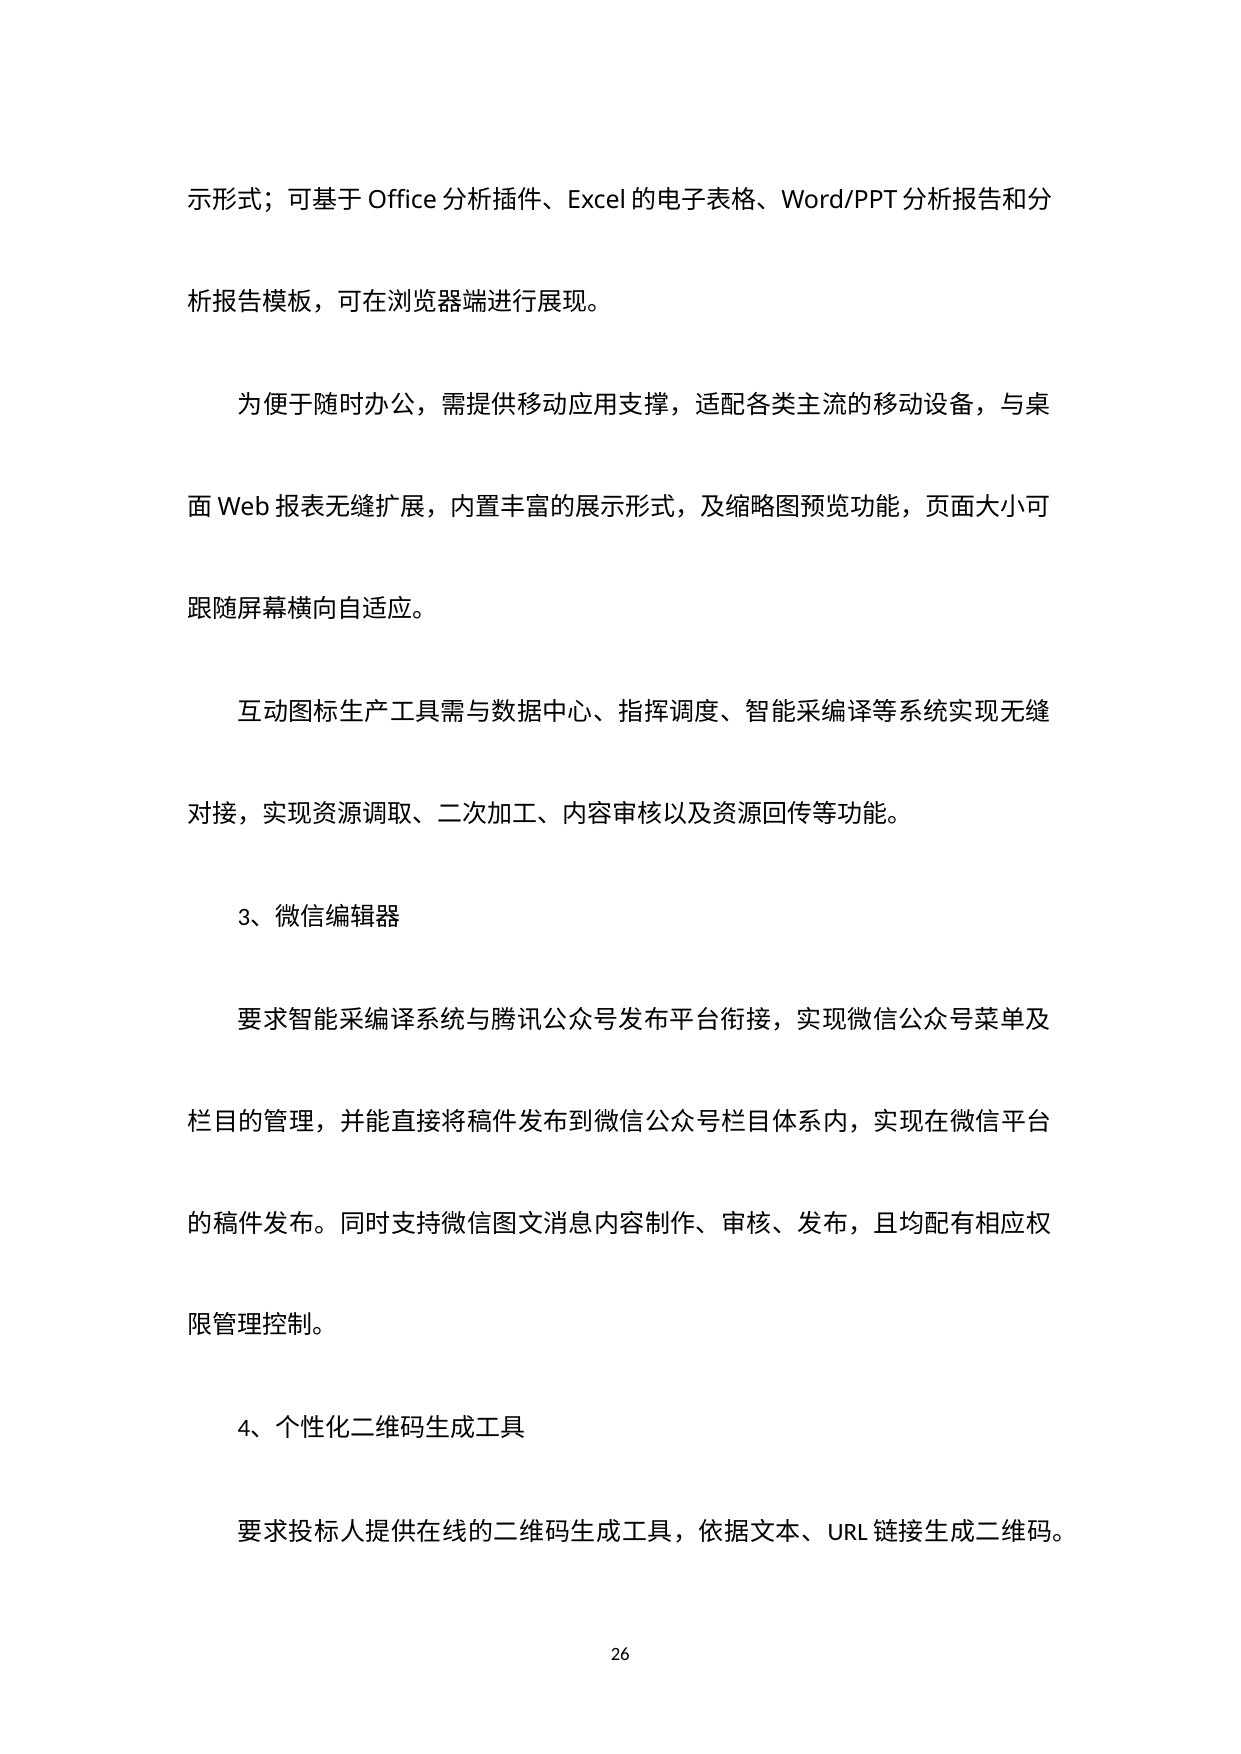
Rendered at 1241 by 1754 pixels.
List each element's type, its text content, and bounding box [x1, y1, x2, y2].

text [187, 1495, 1053, 1563]
text 为便于随时办公，需提供移动应用支撑，适配各类主流的移动设备，与桌面Web报表无缝扩展，内置丰富的展示形式，及缩略图预览功能，页面大小可跟随屏幕横向自适应。 [187, 369, 1053, 640]
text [187, 164, 1053, 334]
text 要求智能采编译系统与腾讯公众号发布平台衔接，实现微信公众号菜单及栏目的管理，并能直接将稿件发布到微信公众号栏目体系内，实现在微信平台的稿件发布。同时支持微信图文消息内容制作、审核、发布，且均配有相应权限管理控制。 [187, 983, 1053, 1357]
text 4、个性化二维码生成工具 [187, 1392, 1053, 1460]
text 3、微信编辑器 [187, 880, 1053, 948]
text 互动图标生产工具需与数据中心、指挥调度、智能采编译等系统实现无缝对接，实现资源调取、二次加工、内容审核以及资源回传等功能。 [187, 676, 1053, 845]
